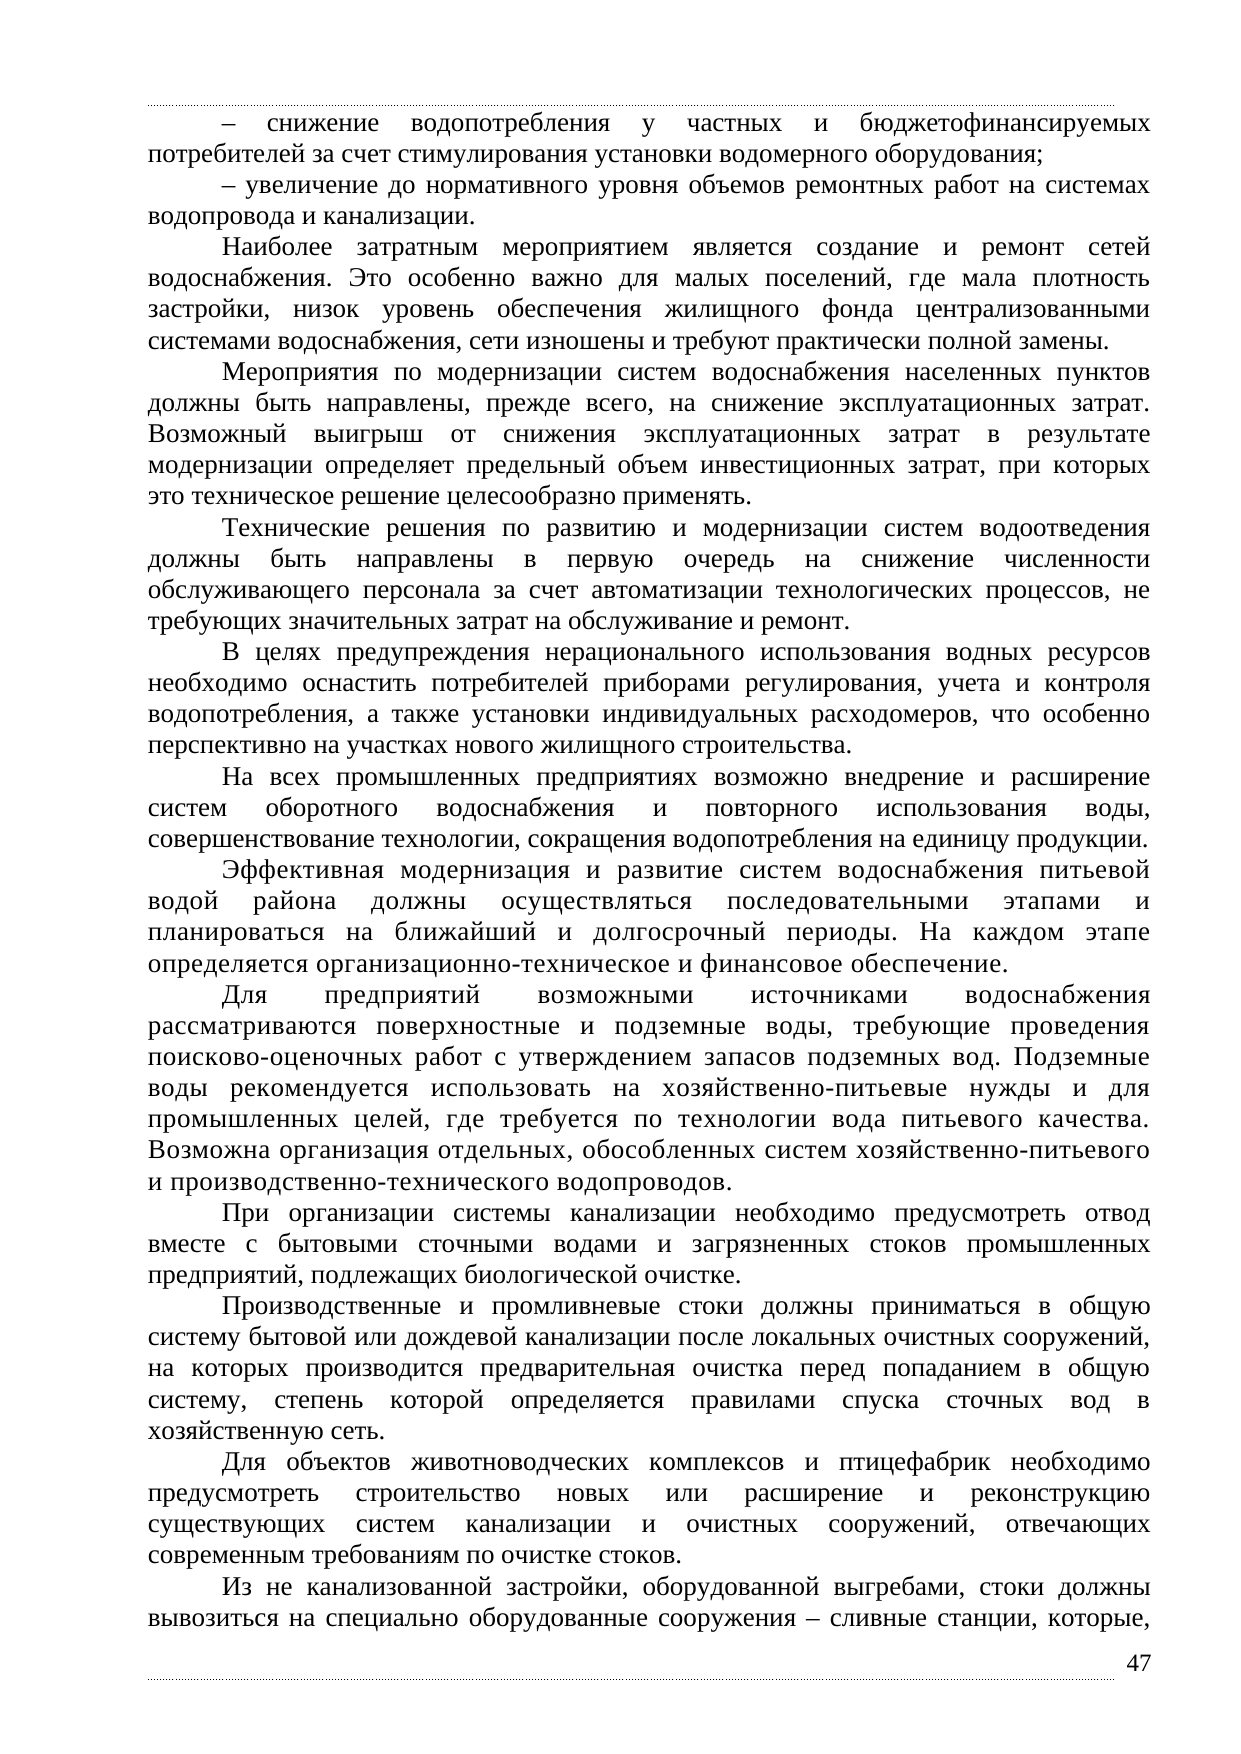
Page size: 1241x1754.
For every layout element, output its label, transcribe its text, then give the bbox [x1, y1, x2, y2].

text На всех промышленных предприятиях возможно внедрение и расширение систем оборотного водоснабжения и повторного использования воды, совершенствование технологии, сокращения водопотребления на единицу продукции. [148, 760, 1152, 853]
text – снижение водопотребления у частных и бюджетофинансируемых потребителей за счет стимулирования установки водомерного оборудования; [148, 106, 1152, 168]
text Технические решения по развитию и модернизации систем водоотведения должны быть направлены в первую очередь на снижение численности обслуживающего персонала за счет автоматизации технологических процессов, не требующих значительных затрат на обслуживание и ремонт. [148, 511, 1152, 635]
text Мероприятия по модернизации систем водоснабжения населенных пунктов должны быть направлены, прежде всего, на снижение эксплуатационных затрат. Возможный выигрыш от снижения эксплуатационных затрат в результате модернизации определяет предельный объем инвестиционных затрат, при которых это техническое решение целесообразно применять. [148, 355, 1152, 511]
text Эффективная модернизация и развитие систем водоснабжения питьевой водой района должны осуществляться последовательными этапами и планироваться на ближайший и долгосрочный периоды. На каждом этапе определяется организационно-техническое и финансовое обеспечение. [148, 853, 1152, 978]
text – увеличение до нормативного уровня объемов ремонтных работ на системах водопровода и канализации. [148, 168, 1152, 230]
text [148, 1569, 1152, 1632]
text В целях предупреждения нерационального использования водных ресурсов необходимо оснастить потребителей приборами регулирования, учета и контроля водопотребления, а также установки индивидуальных расходомеров, что особенно перспективно на участках нового жилищного строительства. [148, 635, 1152, 760]
text Для предприятий возможными источниками водоснабжения рассматриваются поверхностные и подземные воды, требующие проведения поисково-оценочных работ с утверждением запасов подземных вод. Подземные воды рекомендуется использовать на хозяйственно-питьевые нужды и для промышленных целей, где требуется по технологии вода питьевого качества. Возможна организация отдельных, обособленных систем хозяйственно-питьевого и производственно-технического водопроводов. [148, 978, 1152, 1196]
text Для объектов животноводческих комплексов и птицефабрик необходимо предусмотреть строительство новых или расширение и реконструкцию существующих систем канализации и очистных сооружений, отвечающих современным требованиям по очистке стоков. [148, 1445, 1152, 1569]
text При организации системы канализации необходимо предусмотреть отвод вместе с бытовыми сточными водами и загрязненных стоков промышленных предприятий, подлежащих биологической очистке. [148, 1196, 1152, 1289]
text Производственные и промливневые стоки должны приниматься в общую систему бытовой или дождевой канализации после локальных очистных сооружений, на которых производится предварительная очистка перед попаданием в общую систему, степень которой определяется правилами спуска сточных вод в хозяйственную сеть. [148, 1289, 1152, 1445]
text Наиболее затратным мероприятием является создание и ремонт сетей водоснабжения. Это особенно важно для малых поселений, где мала плотность застройки, низок уровень обеспечения жилищного фонда централизованными системами водоснабжения, сети изношены и требуют практически полной замены. [148, 230, 1152, 355]
